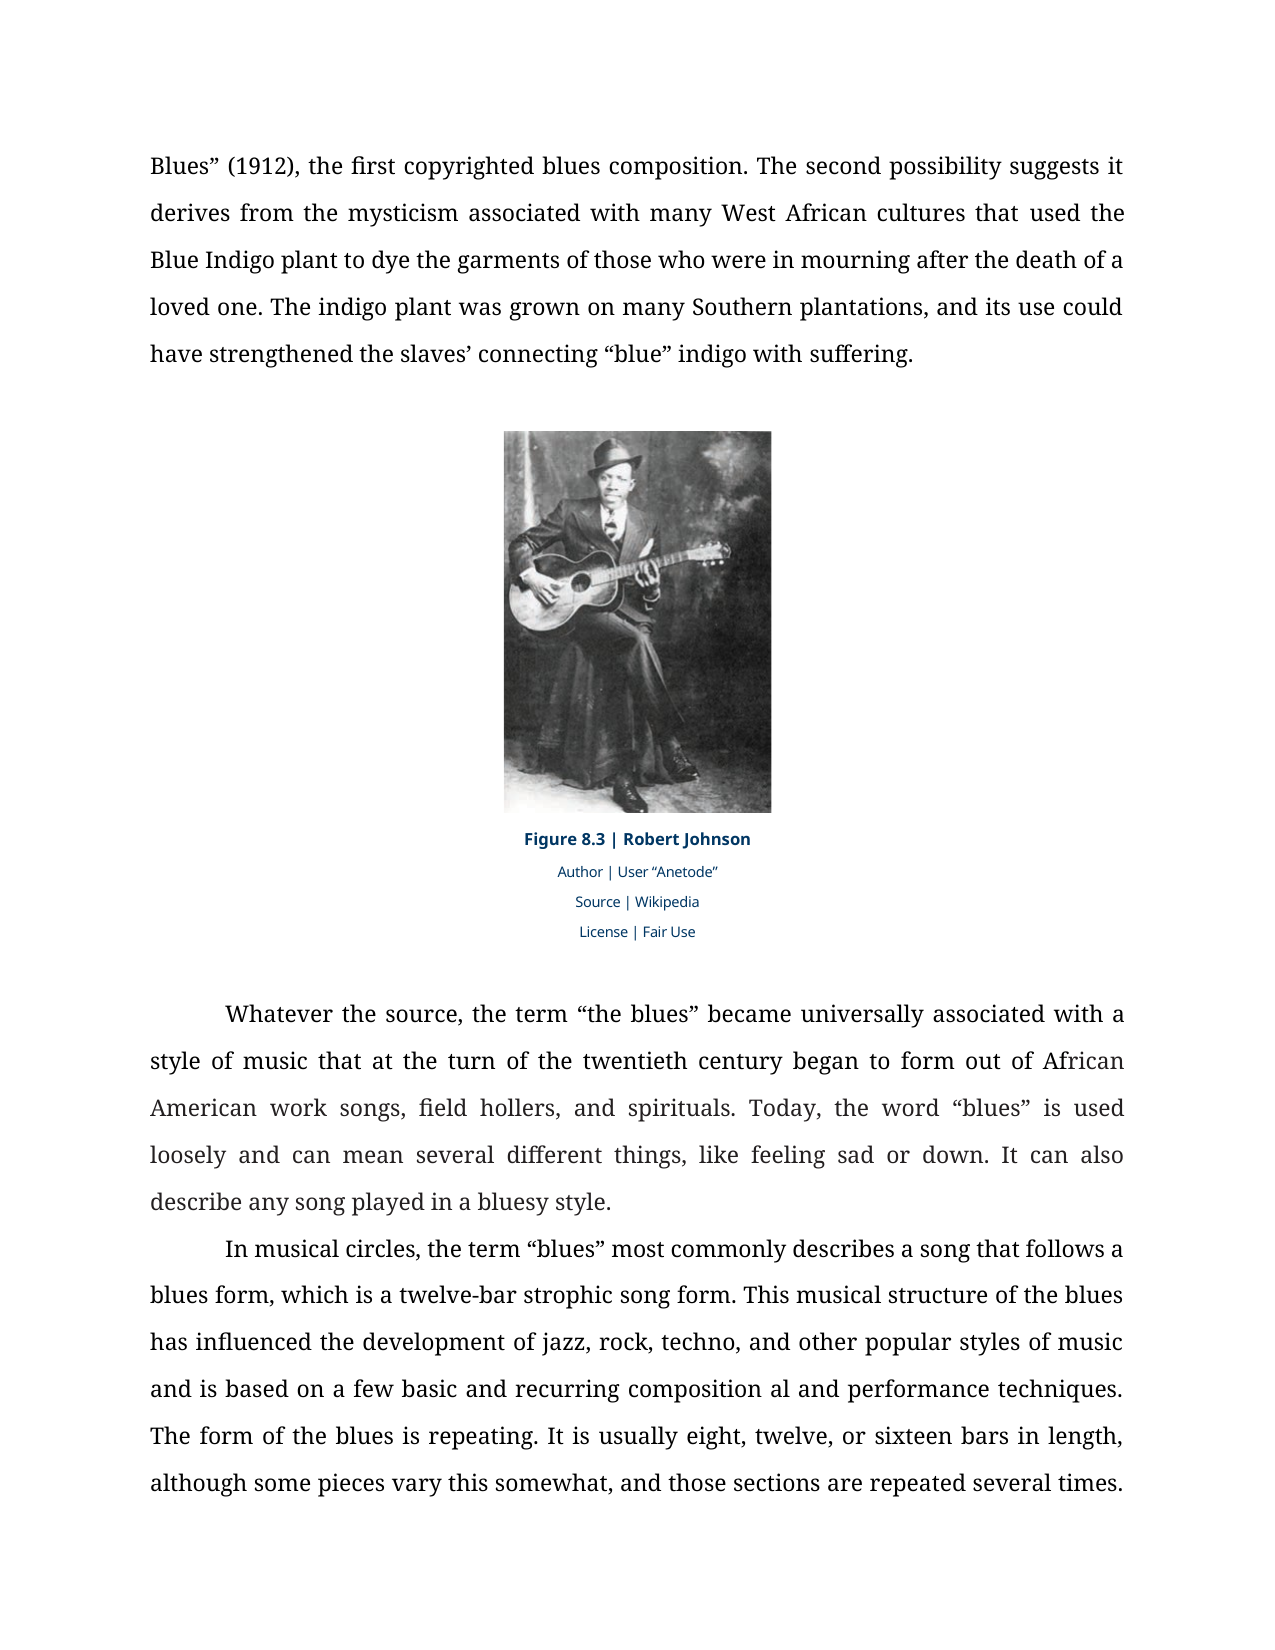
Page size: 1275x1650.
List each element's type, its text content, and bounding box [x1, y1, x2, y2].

text Author | User “Anetode” [150, 862, 1125, 882]
picture [503, 431, 772, 813]
text Figure 8.3 | Robert Johnson [150, 828, 1125, 851]
text Source | Wikipedia [150, 892, 1125, 912]
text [150, 150, 1125, 369]
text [150, 1233, 1125, 1498]
text License | Fair Use [150, 922, 1125, 941]
text Whatever the source, the term “the blues” became universally associated with a style of music that at the turn of the twentieth century began to form out of African American work songs, field hollers, and spirituals. Today, the word “blues” is used loosely and can mean several different things, like feeling sad or down. It can also describe any song played in a bluesy style. [150, 998, 1125, 1217]
